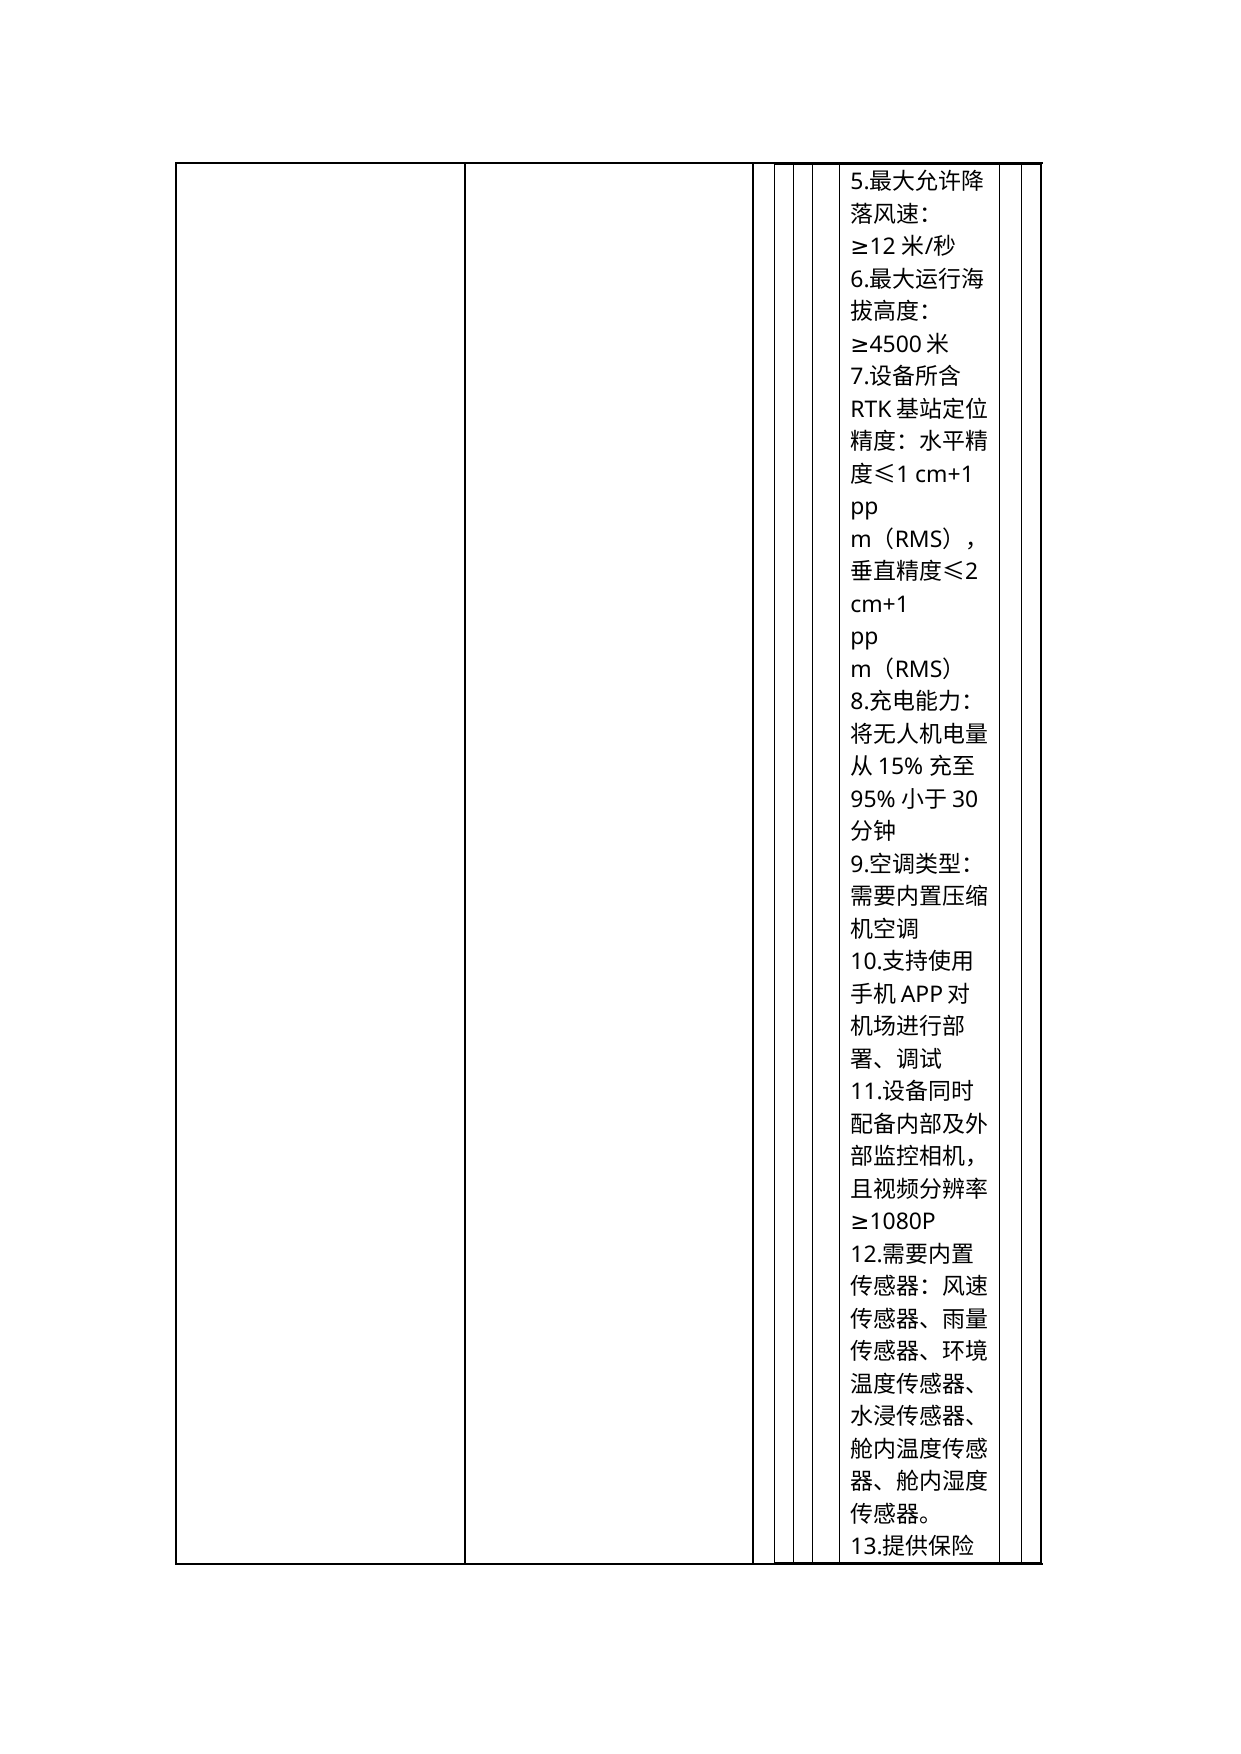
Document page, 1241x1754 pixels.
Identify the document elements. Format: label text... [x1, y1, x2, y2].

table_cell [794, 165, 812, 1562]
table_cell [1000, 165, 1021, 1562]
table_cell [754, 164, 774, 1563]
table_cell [813, 165, 839, 1562]
table_cell 1 [177, 164, 464, 1563]
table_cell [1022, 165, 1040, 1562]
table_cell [840, 165, 999, 1562]
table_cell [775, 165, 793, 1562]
table_cell [466, 164, 752, 1563]
